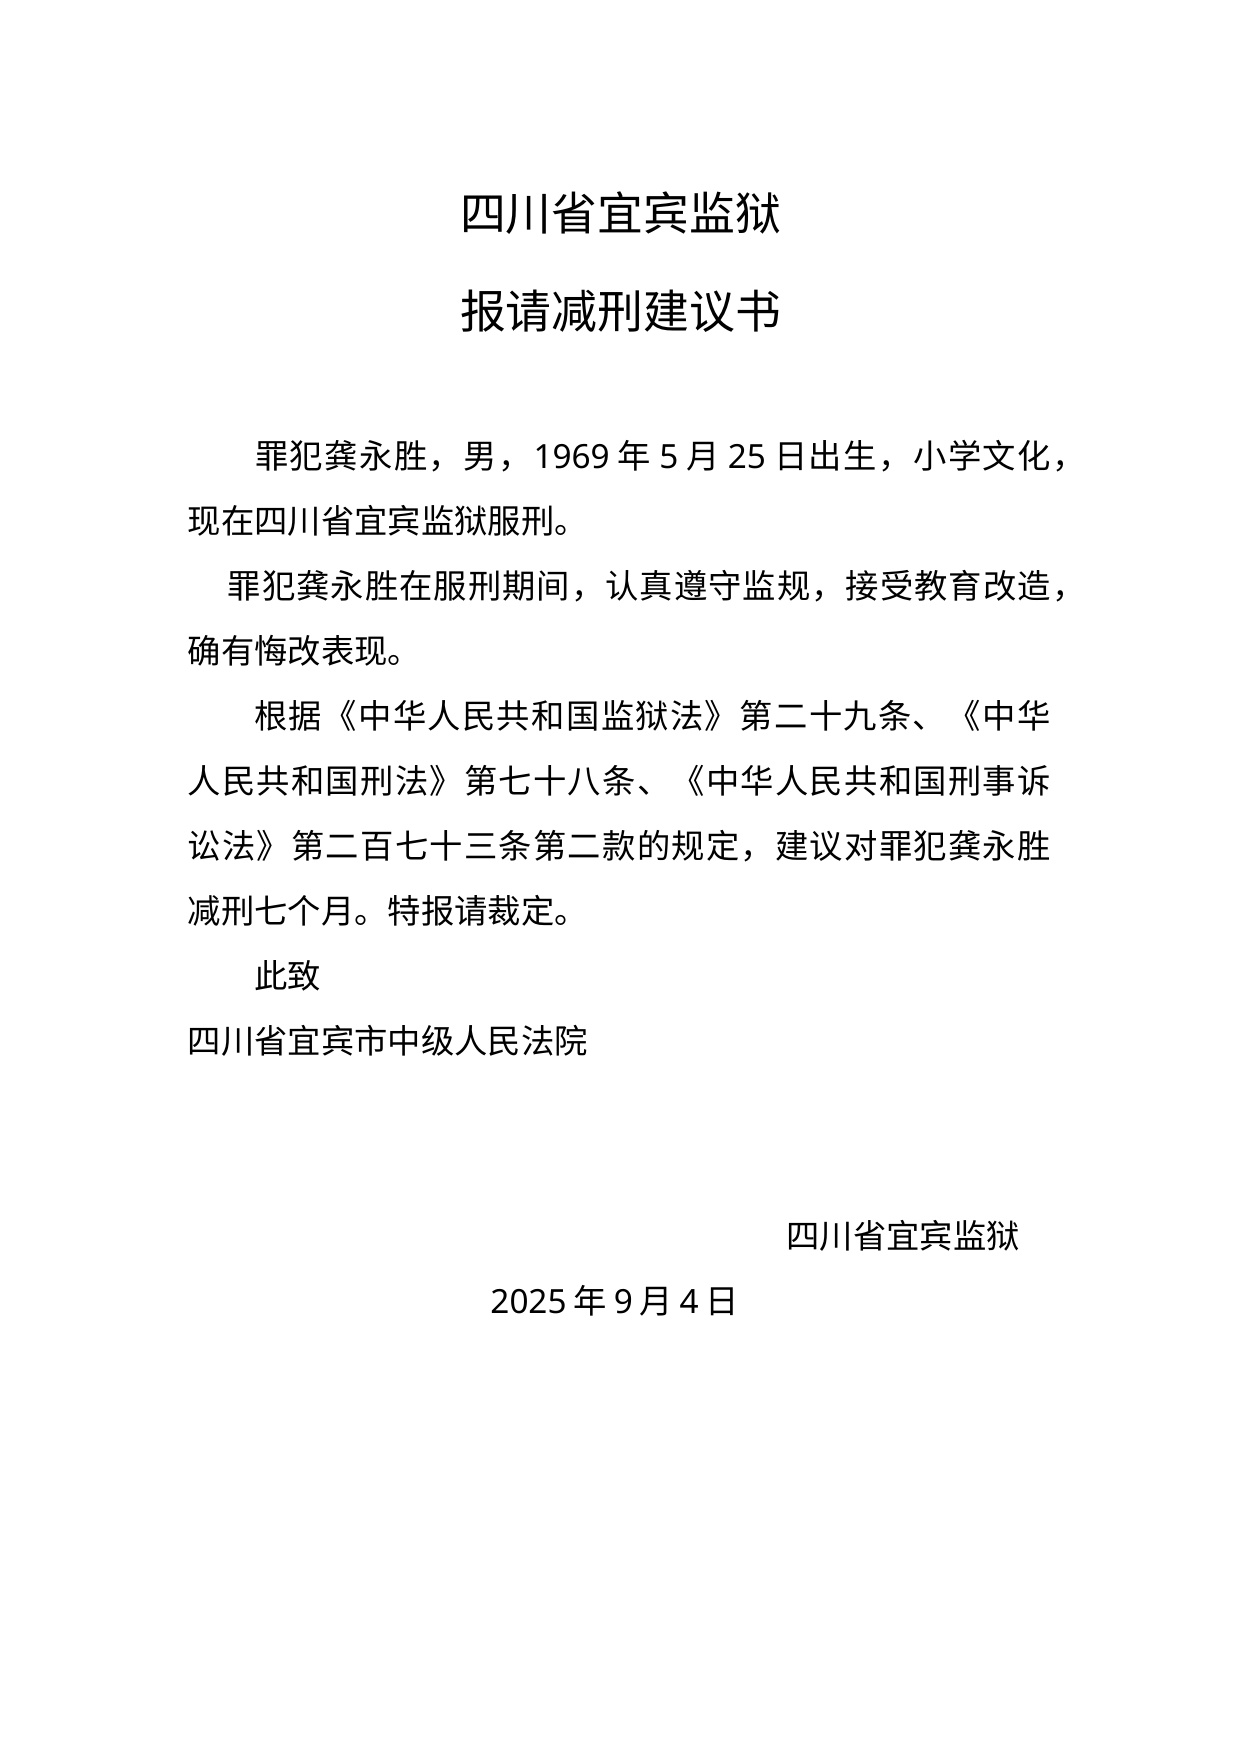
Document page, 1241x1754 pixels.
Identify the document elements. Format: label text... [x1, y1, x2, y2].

text 四川省宜宾市中级人民法院 [187, 1007, 1053, 1072]
text 根据《中华人民共和国监狱法》第二十九条、《中华人民共和国刑法》第七十八条、《中华人民共和国刑事诉讼法》第二百七十三条第二款的规定，建议对罪犯龚永胜减刑七个月。特报请裁定。 [187, 682, 1053, 942]
text 四川省宜宾监狱 [187, 162, 1053, 259]
text 罪犯龚永胜，男，1969年5月25日出生，小学文化，现在四川省宜宾监狱服刑。 [187, 422, 1053, 552]
text 报请减刑建议书 [187, 259, 1053, 357]
text 此致 [187, 942, 1053, 1007]
text 罪犯龚永胜在服刑期间，认真遵守监规，接受教育改造，确有悔改表现。 [187, 552, 1053, 682]
text 2025年9月4日 [187, 1267, 1053, 1332]
text 四川省宜宾监狱 [647, 1202, 1019, 1267]
